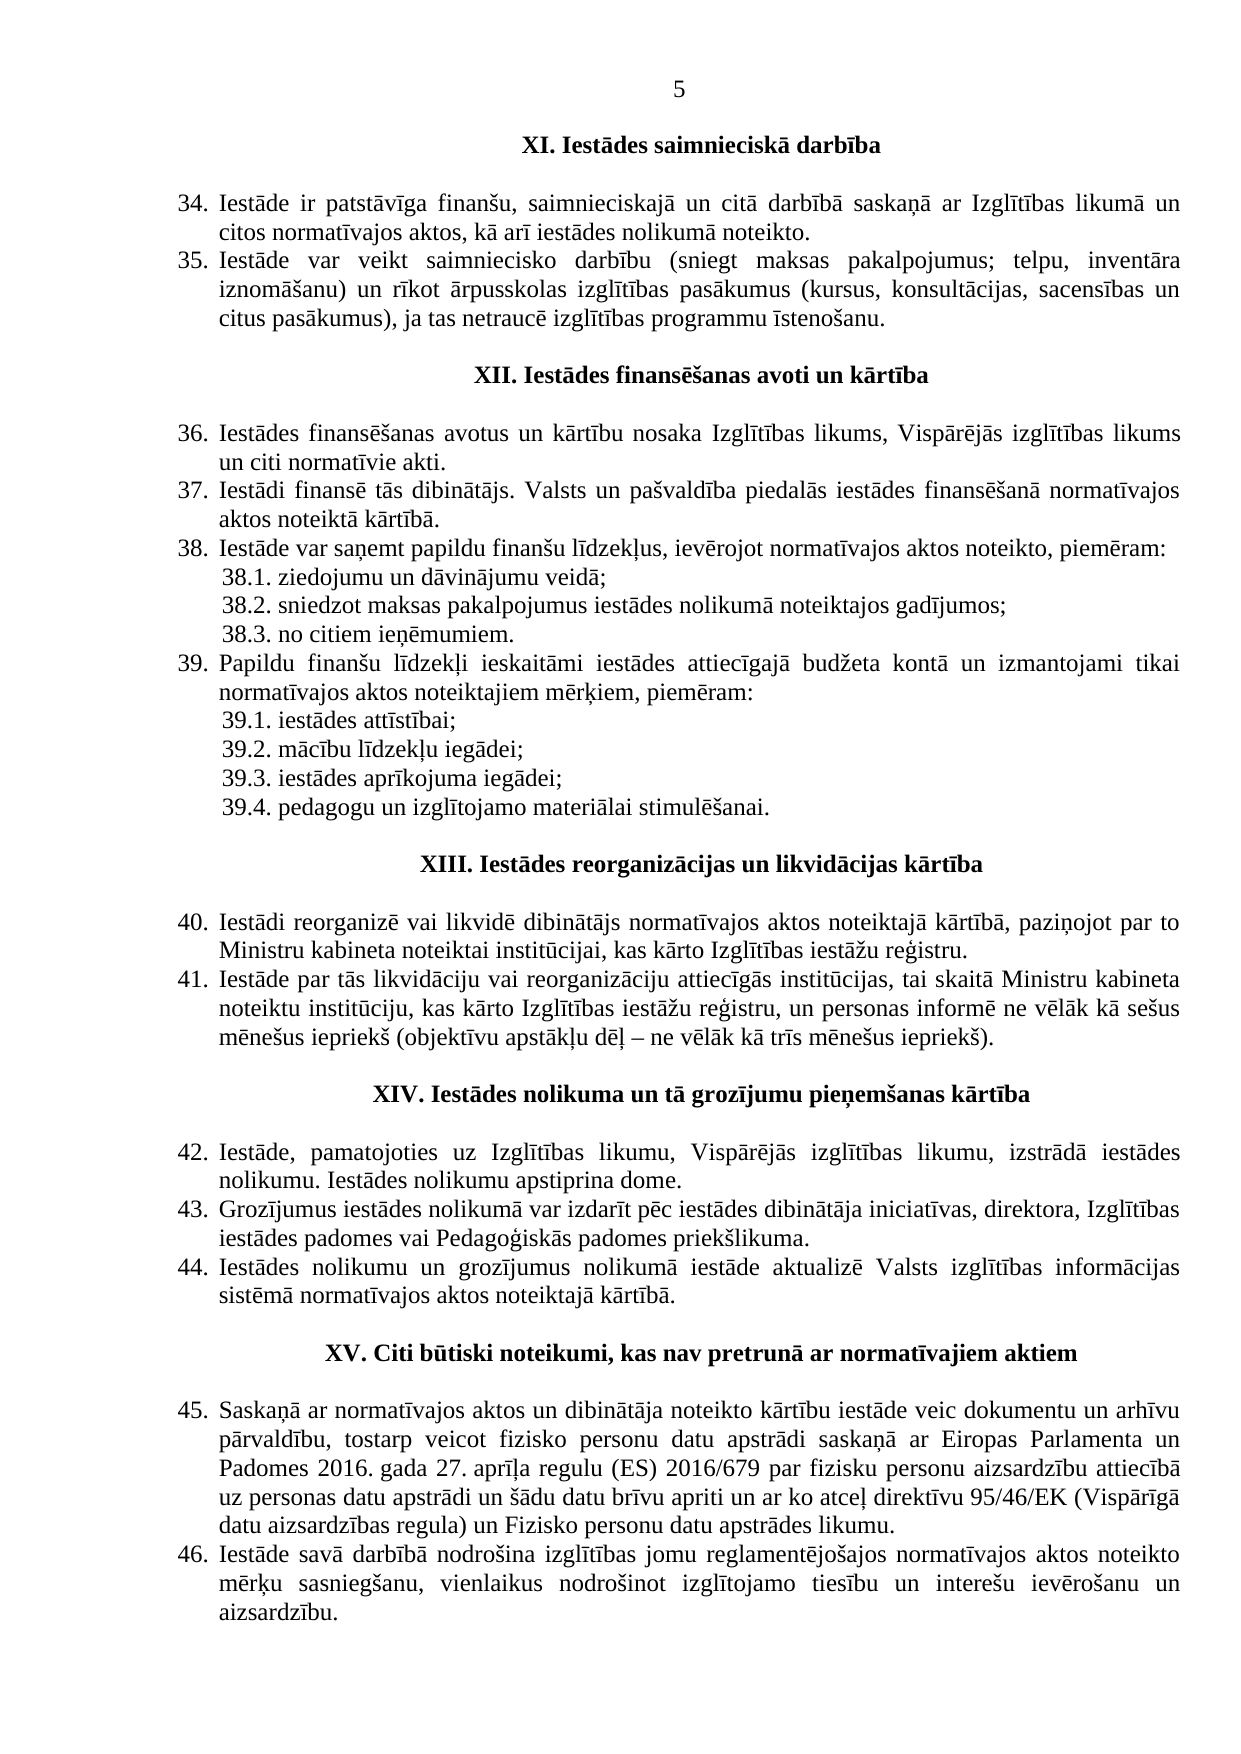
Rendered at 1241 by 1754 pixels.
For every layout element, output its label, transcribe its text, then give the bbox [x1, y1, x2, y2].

text XIV. Iestādes nolikuma un tā grozījumu pieņemšanas kārtība [177, 1079, 1181, 1108]
list Iestādi finansē tās dibinātājs. Valsts un pašvaldība piedalās iestādes finansēšanā normatīvajos aktos noteiktā kārtībā. [177, 476, 1181, 533]
text XIII. Iestādes reorganizācijas un likvidācijas kārtība [177, 849, 1181, 878]
list Grozījumus iestādes nolikumā var izdarīt pēc iestādes dibinātāja iniciatīvas, direktora, Izglītības iestādes padomes vai Pedagoģiskās padomes priekšlikuma. [177, 1194, 1181, 1252]
text XV. Citi būtiski noteikumi, kas nav pretrunā ar normatīvajiem aktiem [177, 1338, 1181, 1367]
list Saskaņā ar normatīvajos aktos un dibinātāja noteikto kārtību iestāde veic dokumentu un arhīvu pārvaldību, tostarp veicot fizisko personu datu apstrādi saskaņā ar Eiropas Parlamenta un Padomes 2016. gada 27. aprīļa regulu (ES) 2016/679 par fizisku personu aizsardzību attiecībā uz personas datu apstrādi un šādu datu brīvu apriti un ar ko atceļ direktīvu 95/46/EK (Vispārīgā datu aizsardzības regula) un Fizisko personu datu apstrādes likumu. [177, 1396, 1181, 1539]
text XII. Iestādes finansēšanas avoti un kārtība [177, 361, 1181, 389]
list Iestāde var saņemt papildu finanšu līdzekļus, ievērojot normatīvajos aktos noteikto, piemēram: [177, 533, 1181, 562]
list Iestāde var veikt saimniecisko darbību (sniegt maksas pakalpojumus; telpu, inventāra iznomāšanu) un rīkot ārpusskolas izglītības pasākumus (kursus, konsultācijas, sacensības un citus pasākumus), ja tas netraucē izglītības programmu īstenošanu. [177, 246, 1181, 332]
text XI. Iestādes saimnieciskā darbība [177, 131, 1181, 159]
text 39.3. iestādes aprīkojuma iegādei; [177, 763, 1181, 792]
list Papildu finanšu līdzekļi ieskaitāmi iestādes attiecīgajā budžeta kontā un izmantojami tikai normatīvajos aktos noteiktajiem mērķiem, piemēram: [177, 648, 1181, 706]
list Iestāde par tās likvidāciju vai reorganizāciju attiecīgās institūcijas, tai skaitā Ministru kabineta noteiktu institūciju, kas kārto Izglītības iestāžu reģistru, un personas informē ne vēlāk kā sešus mēnešus iepriekš (objektīvu apstākļu dēļ – ne vēlāk kā trīs mēnešus iepriekš). [177, 964, 1181, 1051]
list Iestāde, pamatojoties uz Izglītības likumu, Vispārējās izglītības likumu, izstrādā iestādes nolikumu. Iestādes nolikumu apstiprina dome. [177, 1137, 1181, 1194]
list Iestādes finansēšanas avotus un kārtību nosaka Izglītības likums, Vispārējās izglītības likums un citi normatīvie akti. [177, 418, 1181, 476]
list Iestādi reorganizē vai likvidē dibinātājs normatīvajos aktos noteiktajā kārtībā, paziņojot par to Ministru kabineta noteiktai institūcijai, kas kārto Izglītības iestāžu reģistru. [177, 907, 1181, 964]
text 38.2. sniedzot maksas pakalpojumus iestādes nolikumā noteiktajos gadījumos; [177, 591, 1181, 619]
list Iestāde savā darbībā nodrošina izglītības jomu reglamentējošajos normatīvajos aktos noteikto mērķu sasniegšanu, vienlaikus nodrošinot izglītojamo tiesību un interešu ievērošanu un aizsardzību. [177, 1539, 1181, 1626]
text 38.3. no citiem ieņēmumiem. [177, 619, 1181, 648]
list Iestādes nolikumu un grozījumus nolikumā iestāde aktualizē Valsts izglītības informācijas sistēmā normatīvajos aktos noteiktajā kārtībā. [177, 1252, 1181, 1309]
list Iestāde ir patstāvīga finanšu, saimnieciskajā un citā darbībā saskaņā ar Izglītības likumā un citos normatīvajos aktos, kā arī iestādes nolikumā noteikto. [177, 188, 1181, 246]
text 39.1. iestādes attīstībai; [177, 706, 1181, 734]
text 39.4. pedagogu un izglītojamo materiālai stimulēšanai. [177, 792, 1181, 821]
text 39.2. mācību līdzekļu iegādei; [177, 734, 1181, 763]
text 38.1. ziedojumu un dāvinājumu veidā; [177, 562, 1181, 591]
